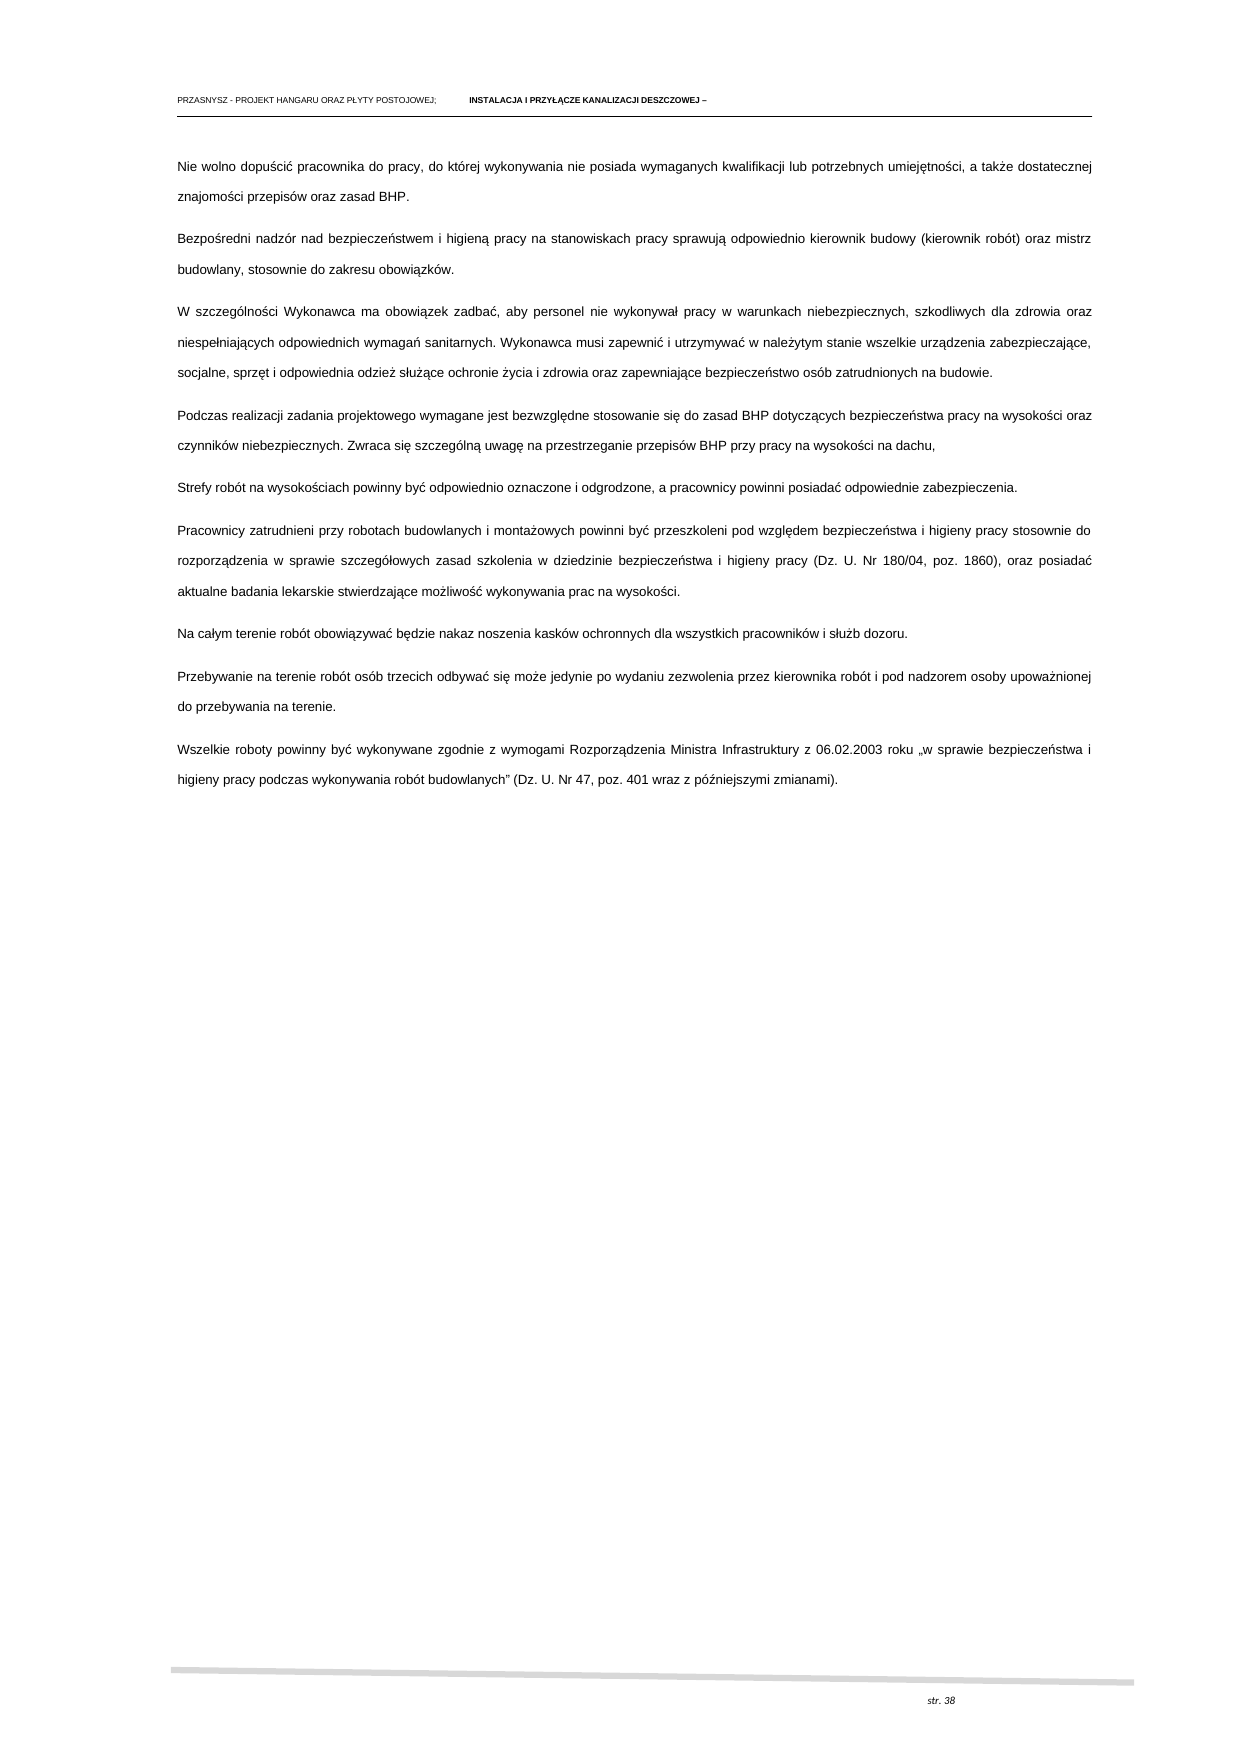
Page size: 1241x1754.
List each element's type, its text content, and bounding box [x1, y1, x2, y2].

text Bezpośredni nadzór nad bezpieczeństwem i higieną pracy na stanowiskach pracy sprawują odpowiednio kierownik budowy (kierownik robót) oraz mistrz budowlany, stosownie do zakresu obowiązków. [177, 221, 1092, 277]
text Na całym terenie robót obowiązywać będzie nakaz noszenia kasków ochronnych dla wszystkich pracowników i służb dozoru. [177, 615, 1092, 642]
text Podczas realizacji zadania projektowego wymagane jest bezwzględne stosowanie się do zasad BHP dotyczących bezpieczeństwa pracy na wysokości oraz czynników niebezpiecznych. Zwraca się szczególną uwagę na przestrzeganie przepisów BHP przy pracy na wysokości na dachu, [177, 397, 1092, 453]
text Pracownicy zatrudnieni przy robotach budowlanych i montażowych powinni być przeszkoleni pod względem bezpieczeństwa i higieny pracy stosownie do rozporządzenia w sprawie szczegółowych zasad szkolenia w dziedzinie bezpieczeństwa i higieny pracy (Dz. U. Nr 180/04, poz. 1860), oraz posiadać aktualne badania lekarskie stwierdzające możliwość wykonywania prac na wysokości. [177, 512, 1092, 599]
text Przebywanie na terenie robót osób trzecich odbywać się może jedynie po wydaniu zezwolenia przez kierownika robót i pod nadzorem osoby upoważnionej do przebywania na terenie. [177, 658, 1092, 715]
text Nie wolno dopuścić pracownika do pracy, do której wykonywania nie posiada wymaganych kwalifikacji lub potrzebnych umiejętności, a także dostatecznej znajomości przepisów oraz zasad BHP. [177, 148, 1092, 204]
text Strefy robót na wysokościach powinny być odpowiednio oznaczone i odgrodzone, a pracownicy powinni posiadać odpowiednie zabezpieczenia. [177, 469, 1092, 496]
text Wszelkie roboty powinny być wykonywane zgodnie z wymogami Rozporządzenia Ministra Infrastruktury z 06.02.2003 roku „w sprawie bezpieczeństwa i higieny pracy podczas wykonywania robót budowlanych” (Dz. U. Nr 47, poz. 401 wraz z późniejszymi zmianami). [177, 731, 1092, 788]
text W szczególności Wykonawca ma obowiązek zadbać, aby personel nie wykonywał pracy w warunkach niebezpiecznych, szkodliwych dla zdrowia oraz niespełniających odpowiednich wymagań sanitarnych. Wykonawca musi zapewnić i utrzymywać w należytym stanie wszelkie urządzenia zabezpieczające, socjalne, sprzęt i odpowiednia odzież służące ochronie życia i zdrowia oraz zapewniające bezpieczeństwo osób zatrudnionych na budowie. [177, 293, 1092, 380]
